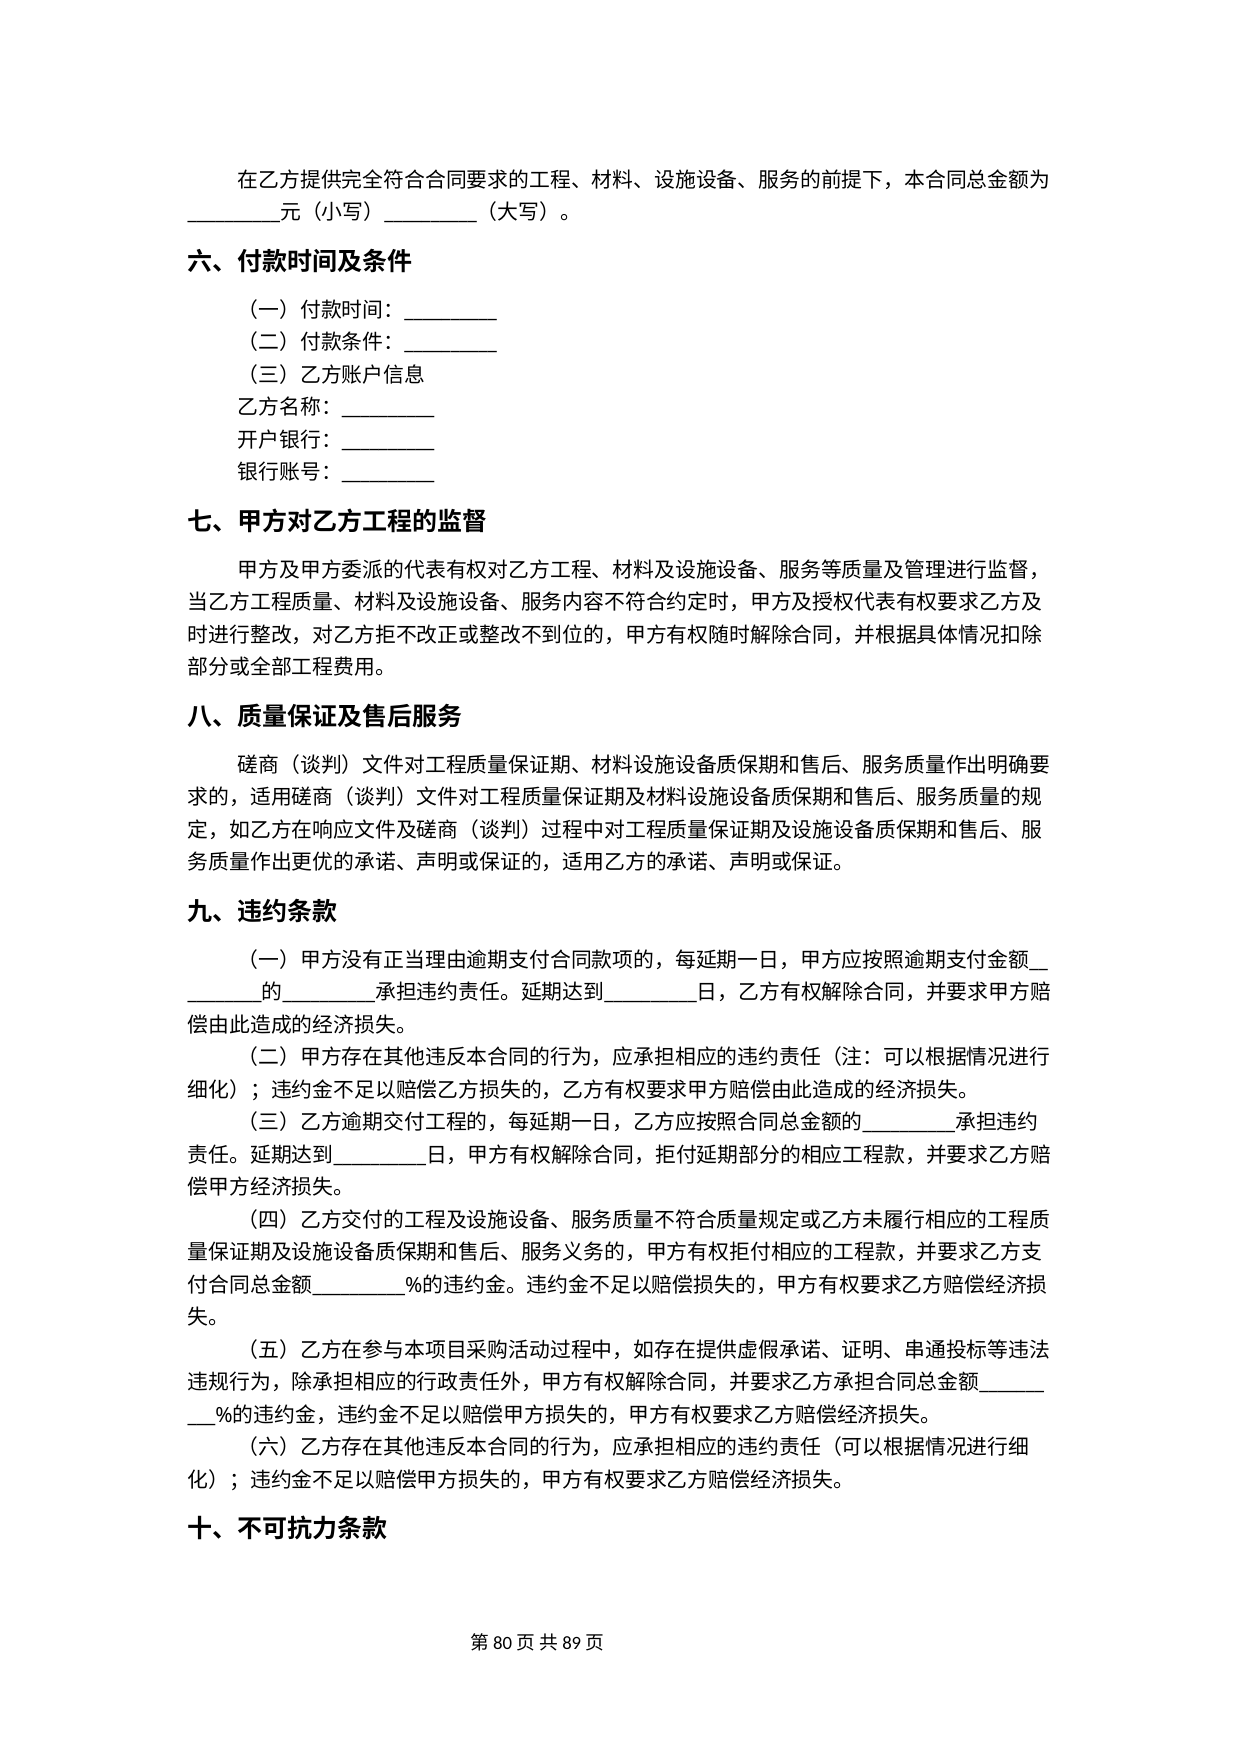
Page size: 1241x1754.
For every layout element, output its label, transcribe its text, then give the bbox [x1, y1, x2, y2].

text （二）付款条件：__________ [187, 324, 1053, 357]
text 在乙方提供完全符合合同要求的工程、材料、设施设备、服务的前提下，本合同总金额为__________元（小写）__________（大写）。 [187, 162, 1053, 227]
text （三）乙方逾期交付工程的，每延期一日，乙方应按照合同总金额的__________承担违约责任。延期达到__________日，甲方有权解除合同，拒付延期部分的相应工程款，并要求乙方赔偿甲方经济损失。 [187, 1104, 1053, 1202]
text 六、付款时间及条件 [187, 227, 1053, 292]
text 七、甲方对乙方工程的监督 [187, 487, 1053, 552]
text （一）付款时间：__________ [187, 292, 1053, 324]
text 银行账号：__________ [187, 454, 1053, 487]
text 甲方及甲方委派的代表有权对乙方工程、材料及设施设备、服务等质量及管理进行监督，当乙方工程质量、材料及设施设备、服务内容不符合约定时，甲方及授权代表有权要求乙方及时进行整改，对乙方拒不改正或整改不到位的，甲方有权随时解除合同，并根据具体情况扣除部分或全部工程费用。 [187, 552, 1053, 682]
text 磋商（谈判）文件对工程质量保证期、材料设施设备质保期和售后、服务质量作出明确要求的，适用磋商（谈判）文件对工程质量保证期及材料设施设备质保期和售后、服务质量的规定，如乙方在响应文件及磋商（谈判）过程中对工程质量保证期及设施设备质保期和售后、服务质量作出更优的承诺、声明或保证的，适用乙方的承诺、声明或保证。 [187, 747, 1053, 877]
text （四）乙方交付的工程及设施设备、服务质量不符合质量规定或乙方未履行相应的工程质量保证期及设施设备质保期和售后、服务义务的，甲方有权拒付相应的工程款，并要求乙方支付合同总金额__________%的违约金。违约金不足以赔偿损失的，甲方有权要求乙方赔偿经济损失。 [187, 1202, 1053, 1332]
text （二）甲方存在其他违反本合同的行为，应承担相应的违约责任（注：可以根据情况进行细化）；违约金不足以赔偿乙方损失的，乙方有权要求甲方赔偿由此造成的经济损失。 [187, 1039, 1053, 1104]
text 九、违约条款 [187, 877, 1053, 942]
text 八、质量保证及售后服务 [187, 682, 1053, 747]
text （五）乙方在参与本项目采购活动过程中，如存在提供虚假承诺、证明、串通投标等违法违规行为，除承担相应的行政责任外，甲方有权解除合同，并要求乙方承担合同总金额__________%的违约金，违约金不足以赔偿甲方损失的，甲方有权要求乙方赔偿经济损失。 [187, 1332, 1053, 1429]
text （三）乙方账户信息 [187, 357, 1053, 389]
text 十、不可抗力条款 [187, 1494, 1053, 1559]
text （一）甲方没有正当理由逾期支付合同款项的，每延期一日，甲方应按照逾期支付金额__________的__________承担违约责任。延期达到__________日，乙方有权解除合同，并要求甲方赔偿由此造成的经济损失。 [187, 942, 1053, 1039]
text 开户银行：__________ [187, 422, 1053, 454]
text （六）乙方存在其他违反本合同的行为，应承担相应的违约责任（可以根据情况进行细化）；违约金不足以赔偿甲方损失的，甲方有权要求乙方赔偿经济损失。 [187, 1429, 1053, 1494]
text 乙方名称：__________ [187, 389, 1053, 422]
